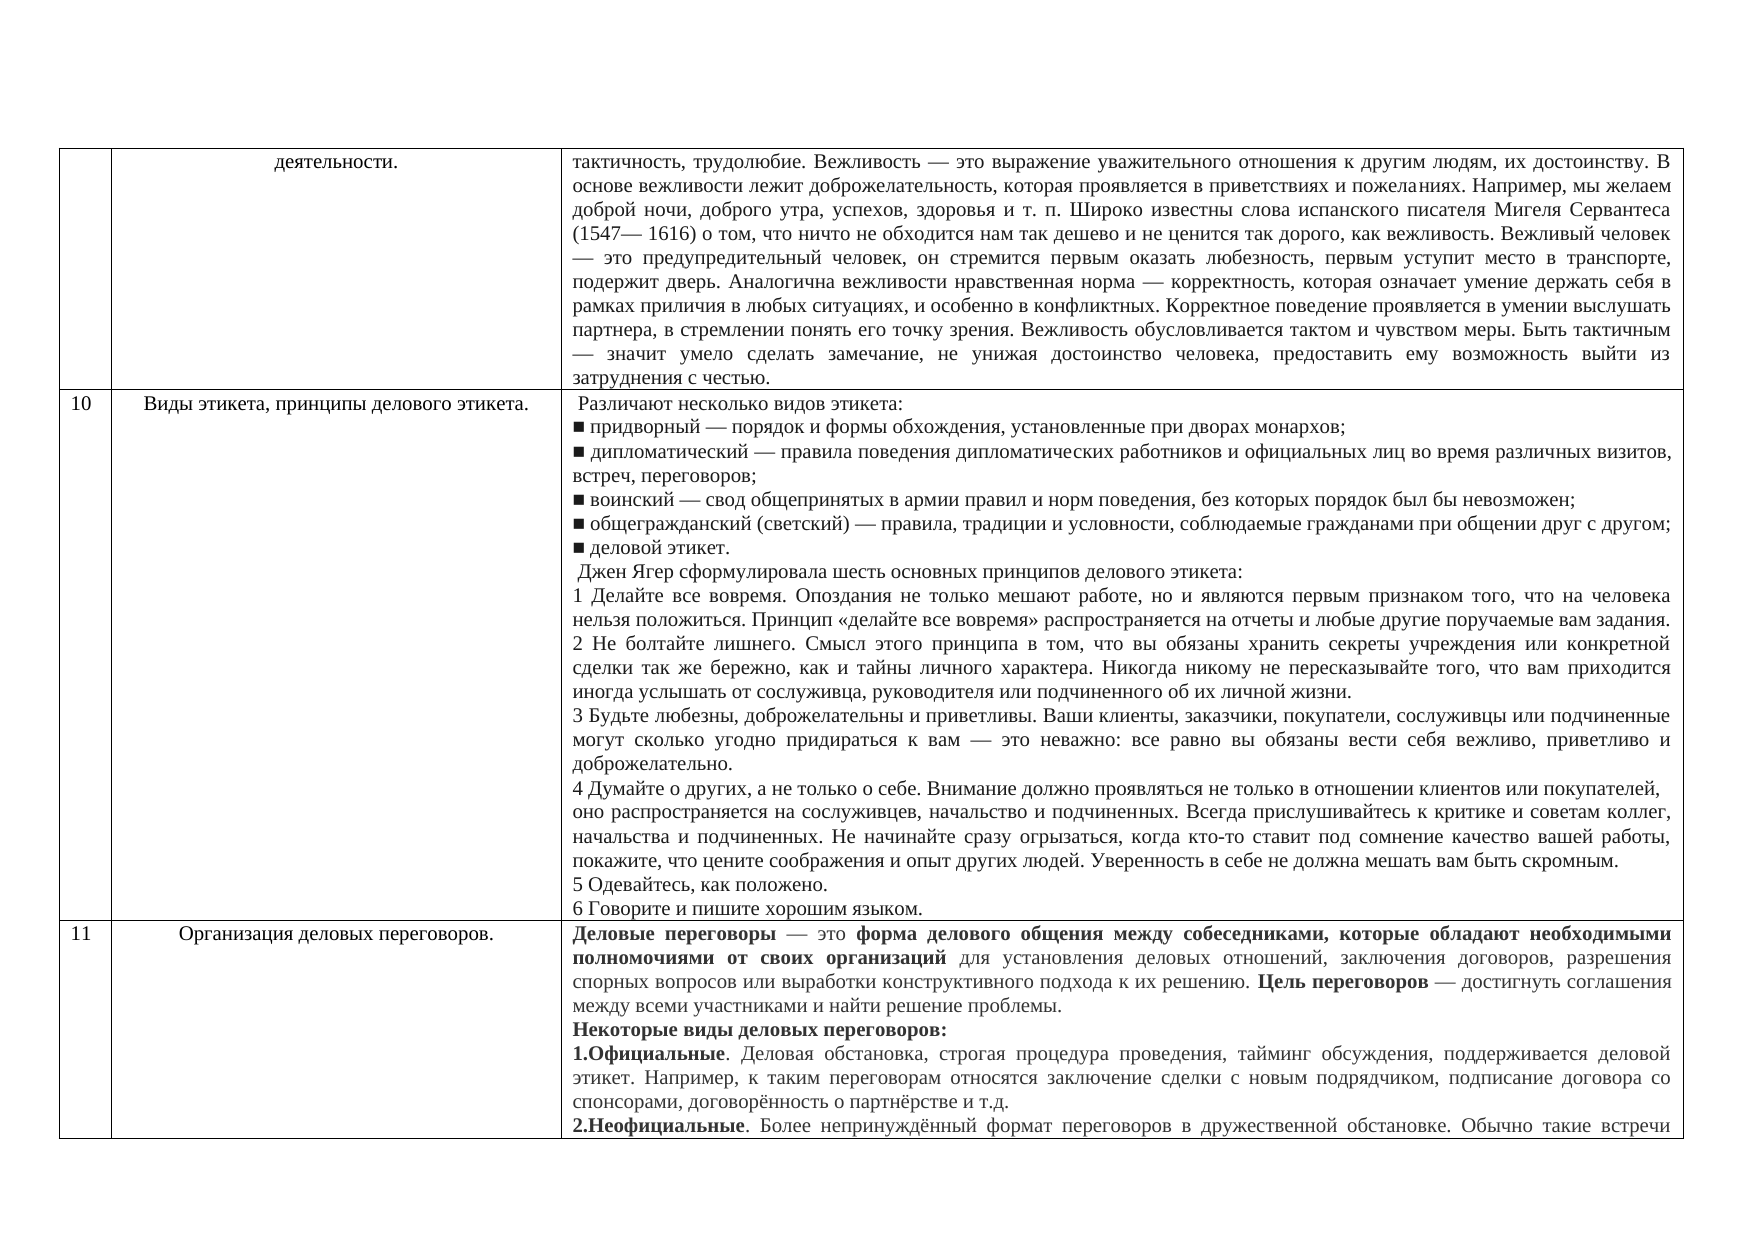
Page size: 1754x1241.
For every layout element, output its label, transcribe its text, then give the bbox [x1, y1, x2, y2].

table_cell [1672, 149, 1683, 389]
table_cell 11 [60, 921, 111, 1137]
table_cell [112, 921, 561, 1137]
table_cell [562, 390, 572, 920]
table_cell 10 [60, 390, 111, 920]
table_cell 9 [60, 149, 111, 389]
table_cell Виды этикета, принципы делового этикета. [112, 390, 561, 920]
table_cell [112, 149, 561, 389]
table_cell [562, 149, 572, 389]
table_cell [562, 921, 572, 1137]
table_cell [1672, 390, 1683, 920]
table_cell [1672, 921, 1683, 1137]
